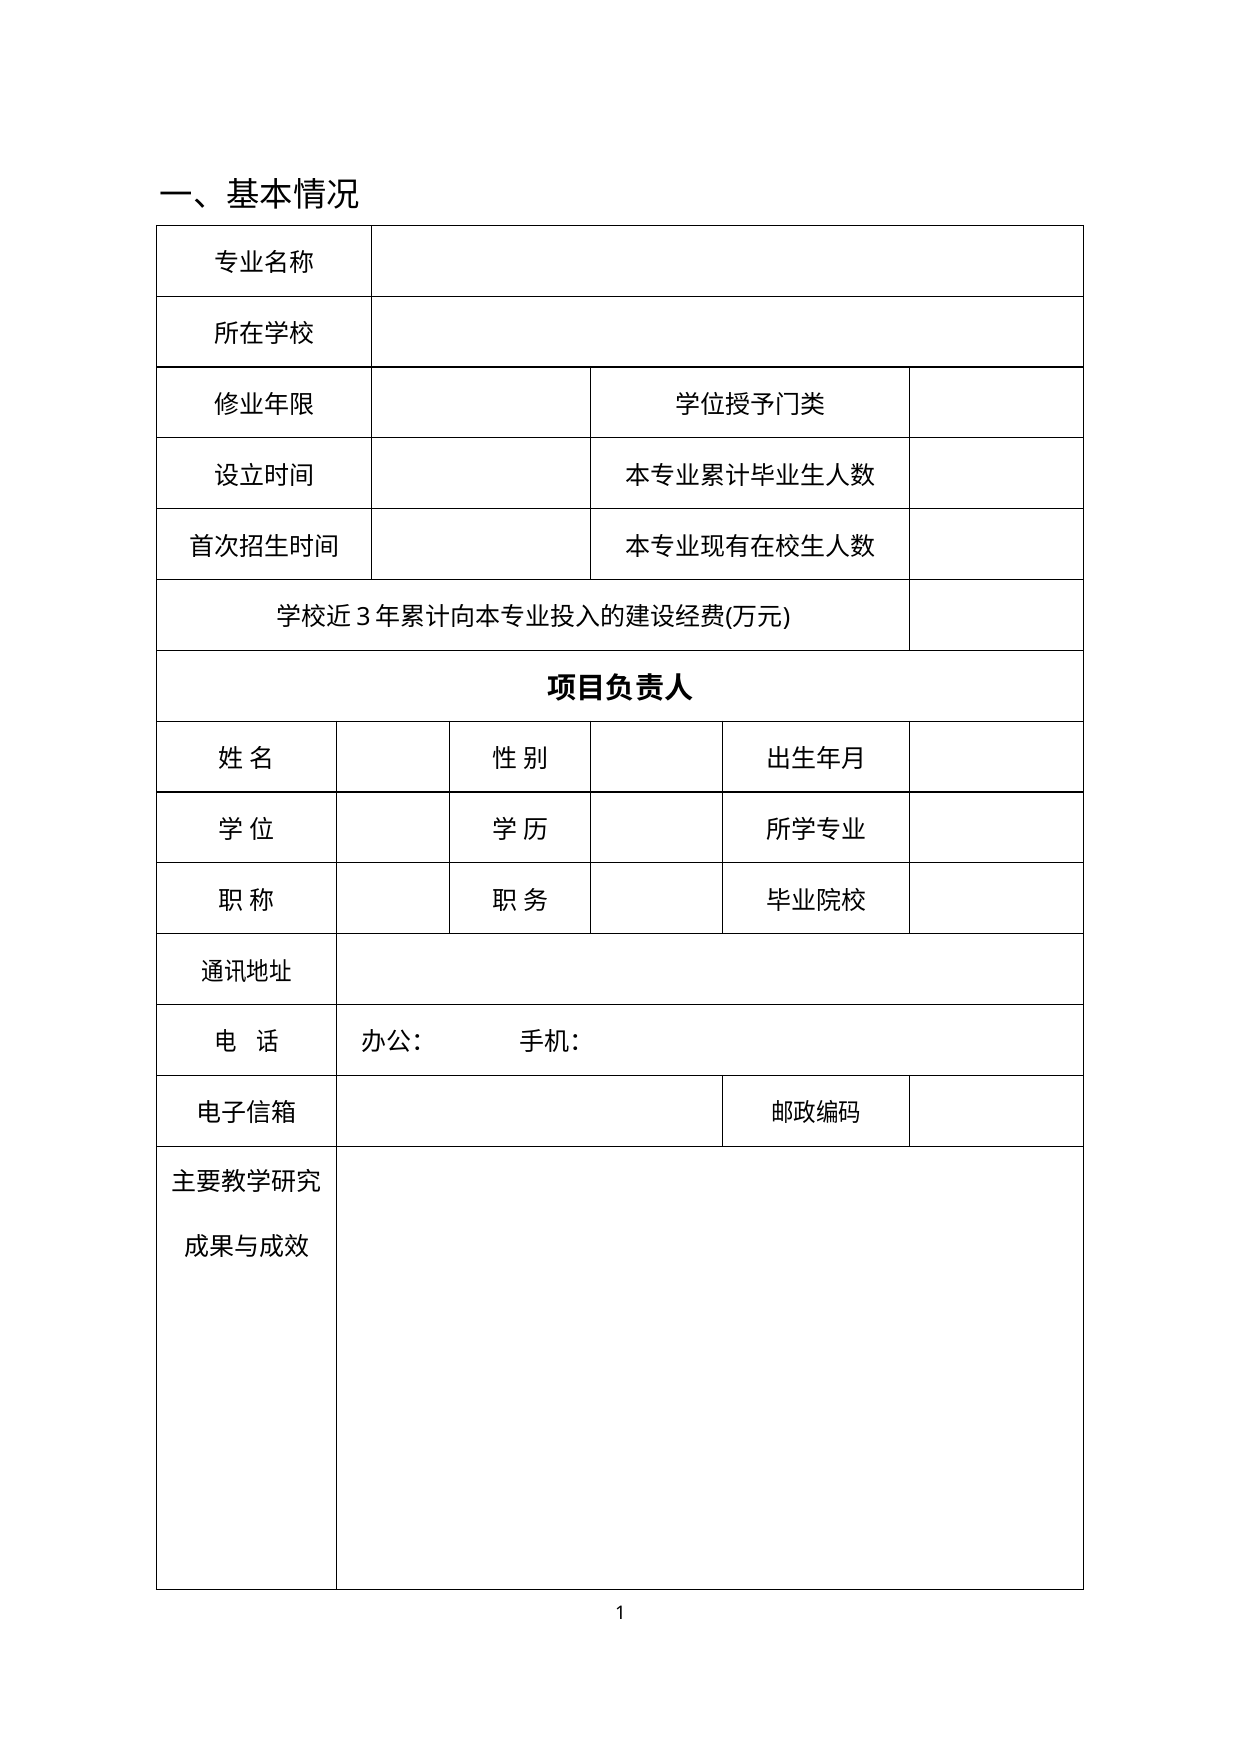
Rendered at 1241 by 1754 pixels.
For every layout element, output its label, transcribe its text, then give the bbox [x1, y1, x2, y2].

table_cell 本专业累计毕业生人数 [591, 438, 909, 508]
table_cell 职 务 [450, 863, 590, 933]
table_cell [372, 509, 590, 579]
table_cell [591, 722, 722, 791]
table_cell 电子信箱 [157, 1076, 336, 1146]
table_header 专业名称 [157, 226, 371, 296]
table_cell 所学专业 [723, 793, 909, 862]
table_cell [337, 1076, 722, 1146]
table_cell 学 历 [450, 793, 590, 862]
table_cell [337, 934, 1083, 1004]
table_cell 本专业现有在校生人数 [591, 509, 909, 579]
table_cell [591, 793, 722, 862]
table_cell [910, 863, 1083, 933]
table_cell 通讯地址 [157, 934, 336, 1004]
table_cell 学位授予门类 [591, 368, 909, 437]
table_cell 电 话 [157, 1005, 336, 1075]
table_cell [910, 509, 1083, 579]
table_cell [372, 297, 1083, 366]
table_cell [337, 793, 449, 862]
table_cell 设立时间 [157, 438, 371, 508]
table_cell 性 别 [450, 722, 590, 791]
table_cell 姓 名 [157, 722, 336, 791]
table_cell 毕业院校 [723, 863, 909, 933]
table_cell [337, 1147, 1083, 1589]
table_cell 主要教学研究成果与成效 [157, 1147, 336, 1589]
table_cell 所在学校 [157, 297, 371, 366]
table_cell 邮政编码 [723, 1076, 909, 1146]
table_cell [910, 1076, 1083, 1146]
table_cell [910, 438, 1083, 508]
table_cell [910, 580, 1083, 650]
table_cell 职 称 [157, 863, 336, 933]
table_cell 出生年月 [723, 722, 909, 791]
table_cell [337, 863, 449, 933]
table_cell 首次招生时间 [157, 509, 371, 579]
table_cell [910, 368, 1083, 437]
table_cell [910, 793, 1083, 862]
table_cell [372, 368, 590, 437]
table_cell [372, 438, 590, 508]
table_cell [337, 722, 449, 791]
text 一、基本情况 [159, 160, 1081, 225]
table_cell 学校近3年累计向本专业投入的建设经费(万元) [157, 580, 909, 650]
table_cell [910, 722, 1083, 791]
table_cell 项目负责人 [157, 651, 1083, 721]
table_header [372, 226, 1083, 296]
table_cell 修业年限 [157, 368, 371, 437]
table_cell 学 位 [157, 793, 336, 862]
table_cell 办公： 手机： [337, 1005, 1083, 1075]
table_cell [591, 863, 722, 933]
